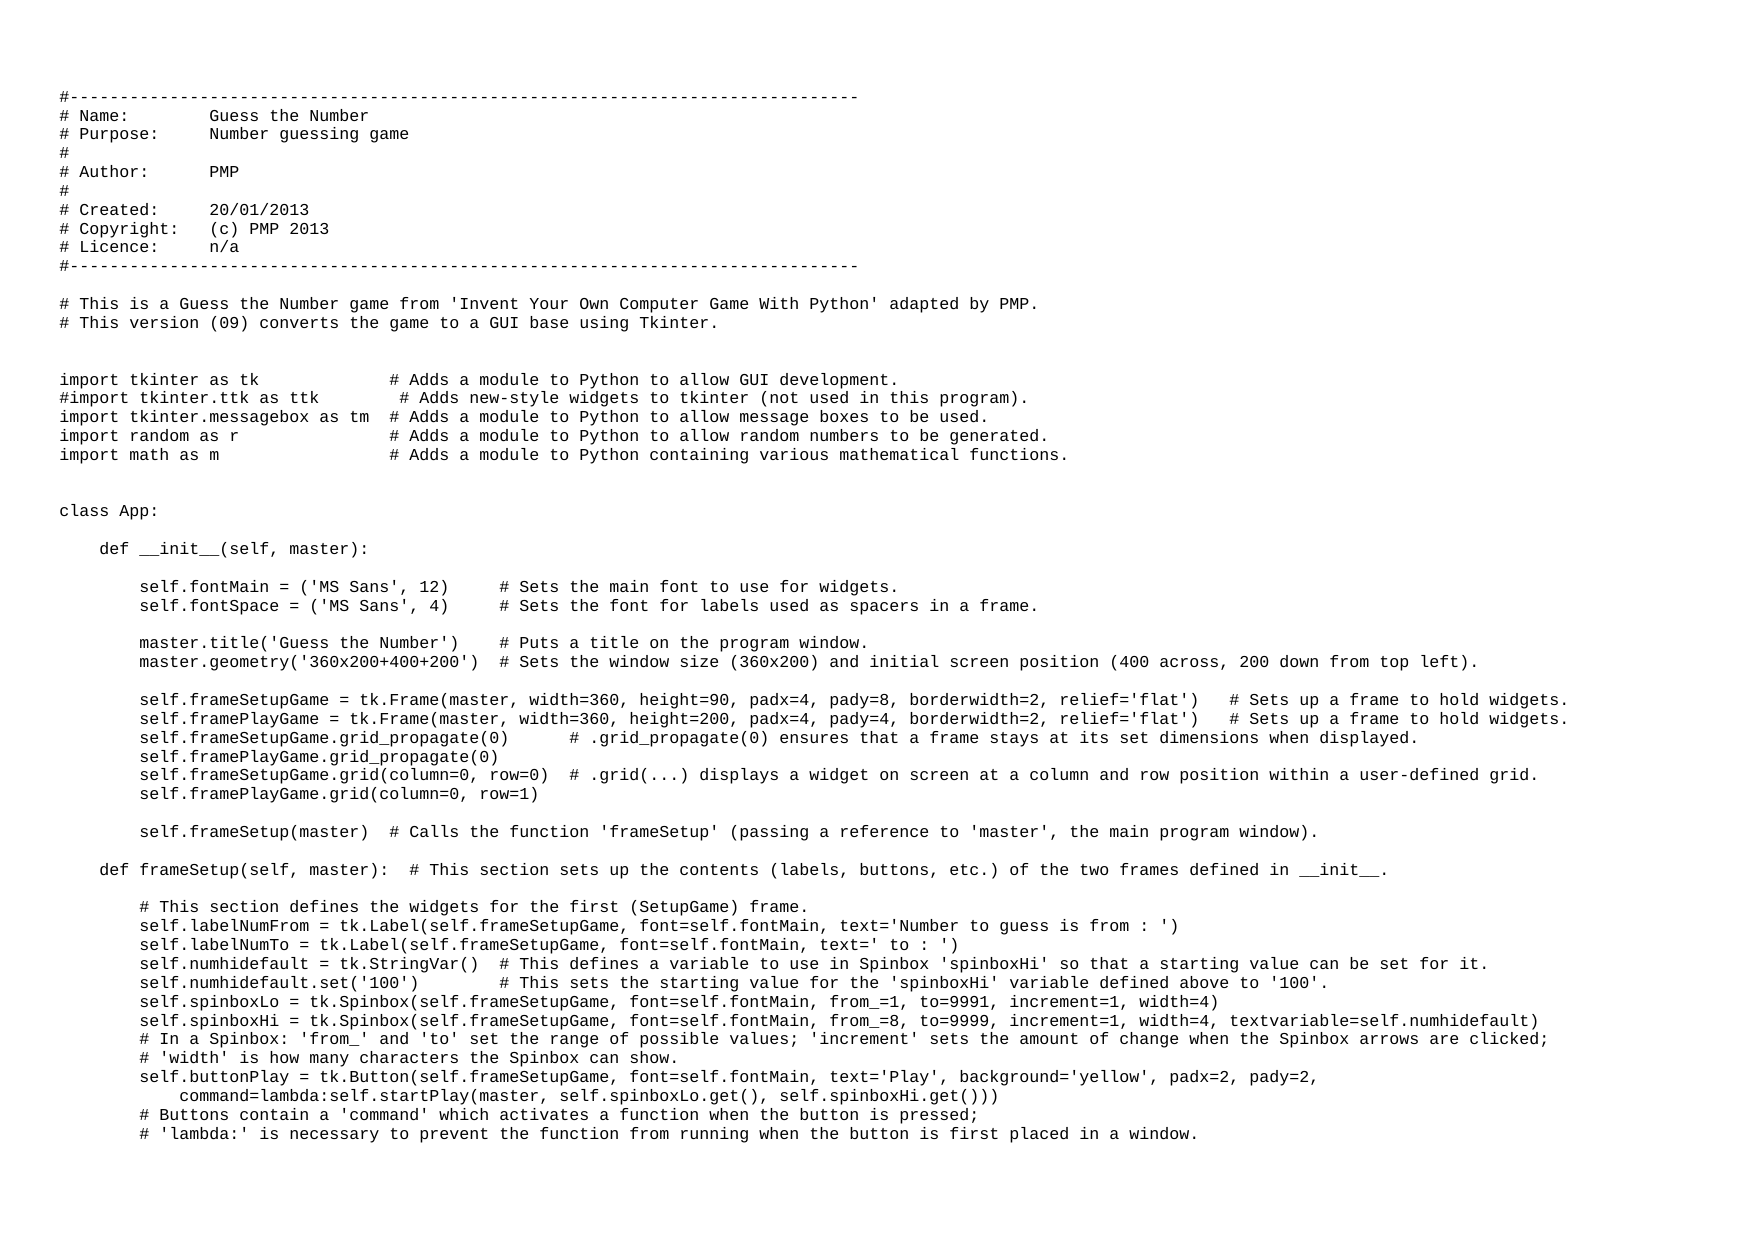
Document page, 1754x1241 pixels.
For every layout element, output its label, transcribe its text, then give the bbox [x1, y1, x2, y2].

text self.framePlayGame.grid_propagate(0) [59, 748, 1695, 767]
text command=lambda:self.startPlay(master, self.spinboxLo.get(), self.spinboxHi.get())) [59, 1087, 1695, 1106]
text # Created: 20/01/2013 [59, 201, 1695, 220]
text master.title('Guess the Number') # Puts a title on the program window. [59, 635, 1695, 654]
text # 'width' is how many characters the Spinbox can show. [59, 1050, 1695, 1069]
text # 'lambda:' is necessary to prevent the function from running when the button is first placed in a window. [59, 1125, 1695, 1144]
text self.frameSetup(master) # Calls the function 'frameSetup' (passing a reference to 'master', the main program window). [59, 823, 1695, 842]
text self.fontSpace = ('MS Sans', 4) # Sets the font for labels used as spacers in a frame. [59, 597, 1695, 616]
text self.frameSetupGame = tk.Frame(master, width=360, height=90, padx=4, pady=8, borderwidth=2, relief='flat') # Sets up a frame to hold widgets. [59, 692, 1695, 710]
text # In a Spinbox: 'from_' and 'to' set the range of possible values; 'increment' sets the amount of change when the Spinbox arrows are clicked; [59, 1031, 1695, 1050]
text import tkinter as tk # Adds a module to Python to allow GUI development. [59, 371, 1695, 390]
text import tkinter.messagebox as tm # Adds a module to Python to allow message boxes to be used. [59, 409, 1695, 428]
text # This is a Guess the Number game from 'Invent Your Own Computer Game With Python' adapted by PMP. [59, 296, 1695, 314]
text master.geometry('360x200+400+200') # Sets the window size (360x200) and initial screen position (400 across, 200 down from top left). [59, 654, 1695, 673]
text # Copyright: (c) PMP 2013 [59, 220, 1695, 239]
text self.framePlayGame = tk.Frame(master, width=360, height=200, padx=4, pady=4, borderwidth=2, relief='flat') # Sets up a frame to hold widgets. [59, 710, 1695, 729]
text def frameSetup(self, master): # This section sets up the contents (labels, buttons, etc.) of the two frames defined in __init__. [59, 861, 1695, 880]
text # [59, 145, 1695, 164]
text # Licence: n/a [59, 239, 1695, 258]
text #import tkinter.ttk as ttk # Adds new-style widgets to tkinter (not used in this program). [59, 390, 1695, 409]
text self.frameSetupGame.grid(column=0, row=0) # .grid(...) displays a widget on screen at a column and row position within a user-defined grid. [59, 767, 1695, 786]
text # Purpose: Number guessing game [59, 126, 1695, 145]
text # This version (09) converts the game to a GUI base using Tkinter. [59, 314, 1695, 333]
text self.fontMain = ('MS Sans', 12) # Sets the main font to use for widgets. [59, 578, 1695, 597]
text self.spinboxHi = tk.Spinbox(self.frameSetupGame, font=self.fontMain, from_=8, to=9999, increment=1, width=4, textvariable=self.numhidefault) [59, 1012, 1695, 1031]
text self.frameSetupGame.grid_propagate(0) # .grid_propagate(0) ensures that a frame stays at its set dimensions when displayed. [59, 729, 1695, 748]
text self.buttonPlay = tk.Button(self.frameSetupGame, font=self.fontMain, text='Play', background='yellow', padx=2, pady=2, [59, 1069, 1695, 1087]
text #------------------------------------------------------------------------------- [59, 258, 1695, 277]
text self.numhidefault = tk.StringVar() # This defines a variable to use in Spinbox 'spinboxHi' so that a starting value can be set for it. [59, 956, 1695, 974]
text self.framePlayGame.grid(column=0, row=1) [59, 786, 1695, 805]
text import math as m # Adds a module to Python containing various mathematical functions. [59, 446, 1695, 465]
text self.labelNumFrom = tk.Label(self.frameSetupGame, font=self.fontMain, text='Number to guess is from : ') [59, 918, 1695, 937]
text self.labelNumTo = tk.Label(self.frameSetupGame, font=self.fontMain, text=' to : ') [59, 937, 1695, 956]
text # This section defines the widgets for the first (SetupGame) frame. [59, 899, 1695, 918]
text #------------------------------------------------------------------------------- [59, 88, 1695, 107]
text class App: [59, 503, 1695, 522]
text # Author: PMP [59, 164, 1695, 182]
text self.spinboxLo = tk.Spinbox(self.frameSetupGame, font=self.fontMain, from_=1, to=9991, increment=1, width=4) [59, 993, 1695, 1012]
text def __init__(self, master): [59, 541, 1695, 559]
text import random as r # Adds a module to Python to allow random numbers to be generated. [59, 428, 1695, 446]
text # Name: Guess the Number [59, 107, 1695, 126]
text # Buttons contain a 'command' which activates a function when the button is pressed; [59, 1106, 1695, 1125]
text self.numhidefault.set('100') # This sets the starting value for the 'spinboxHi' variable defined above to '100'. [59, 974, 1695, 993]
text # [59, 182, 1695, 201]
